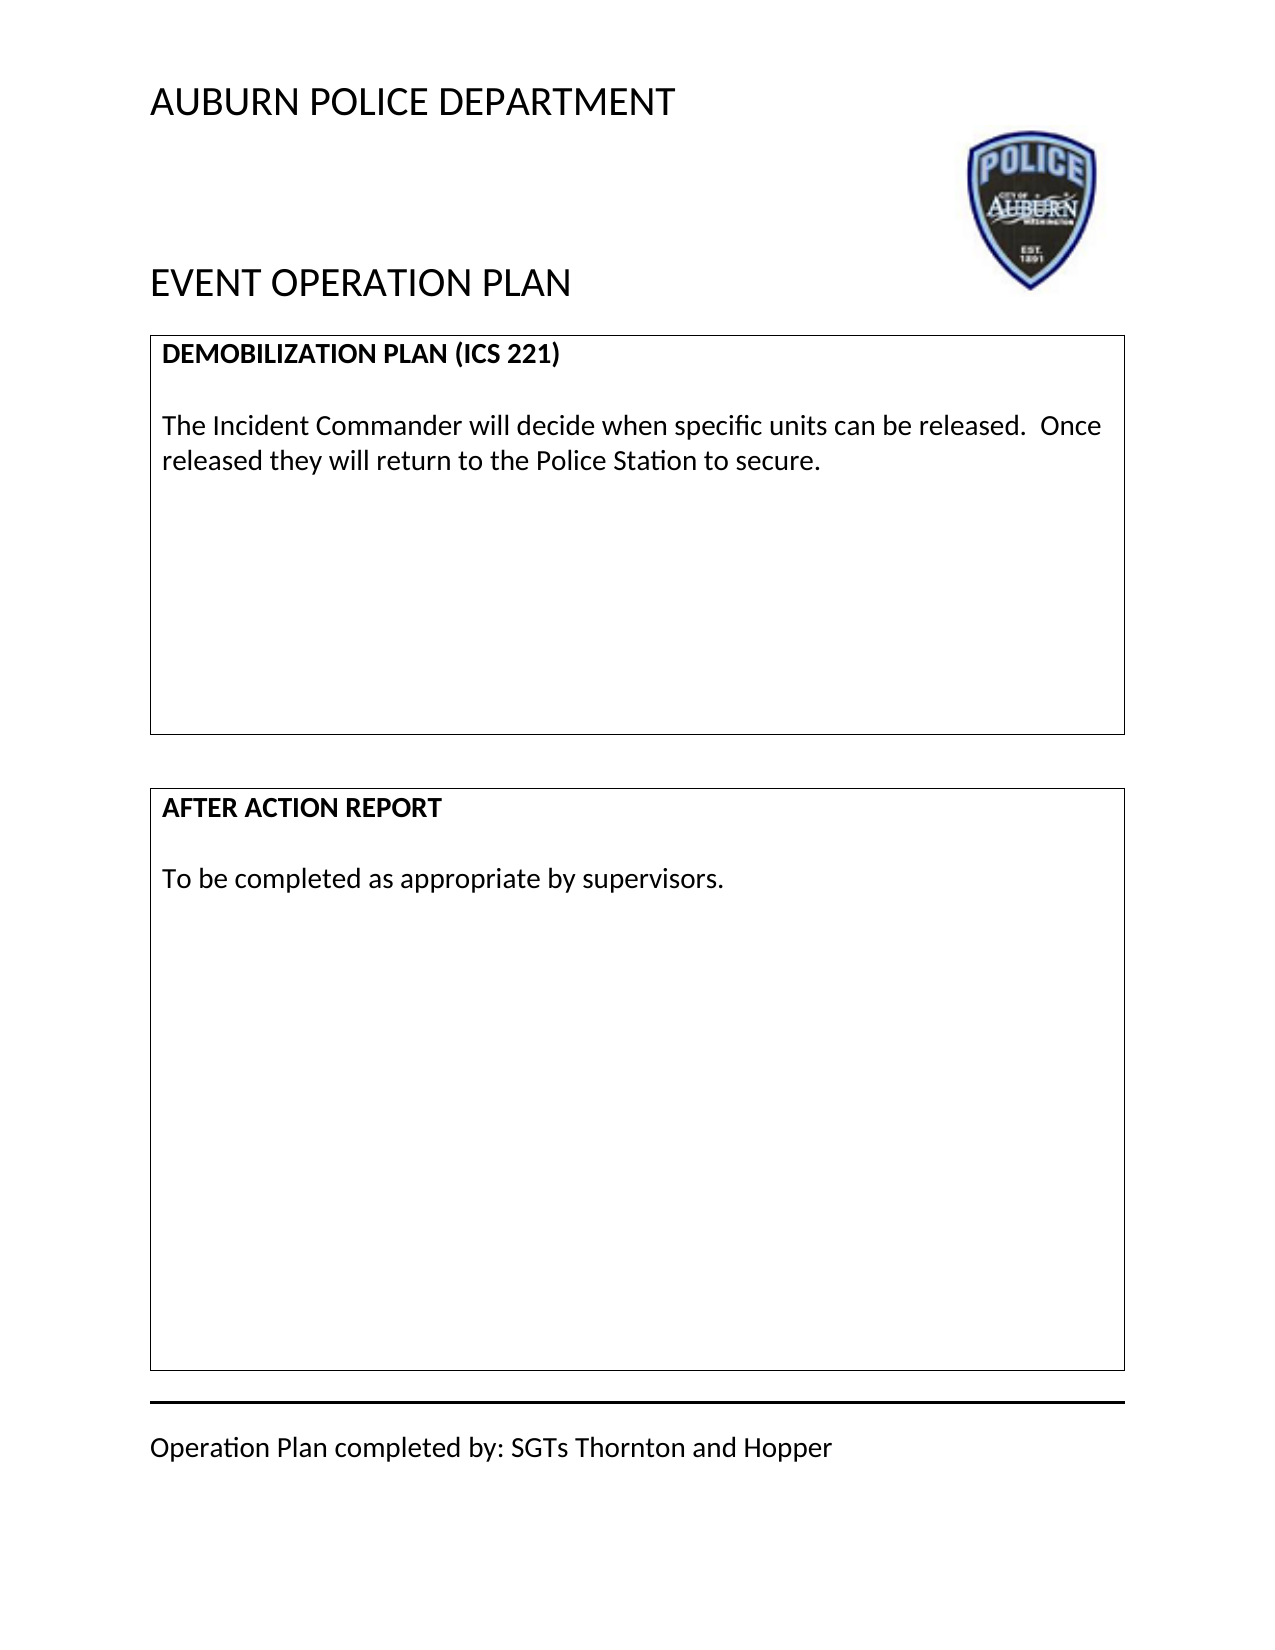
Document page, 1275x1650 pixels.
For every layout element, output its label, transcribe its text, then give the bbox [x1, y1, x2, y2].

table_header DEMOBILIZATION PLAN (ICS 221) The Incident Commander will decide when specific units can be released. Once released they will return to the Police Station to secure. [151, 336, 1124, 734]
table_header AFTER ACTION REPORT To be completed as appropriate by supervisors. [151, 789, 1124, 1370]
text Operation Plan completed by: SGTs Thornton and Hopper [150, 1429, 1125, 1465]
picture [937, 125, 1125, 297]
